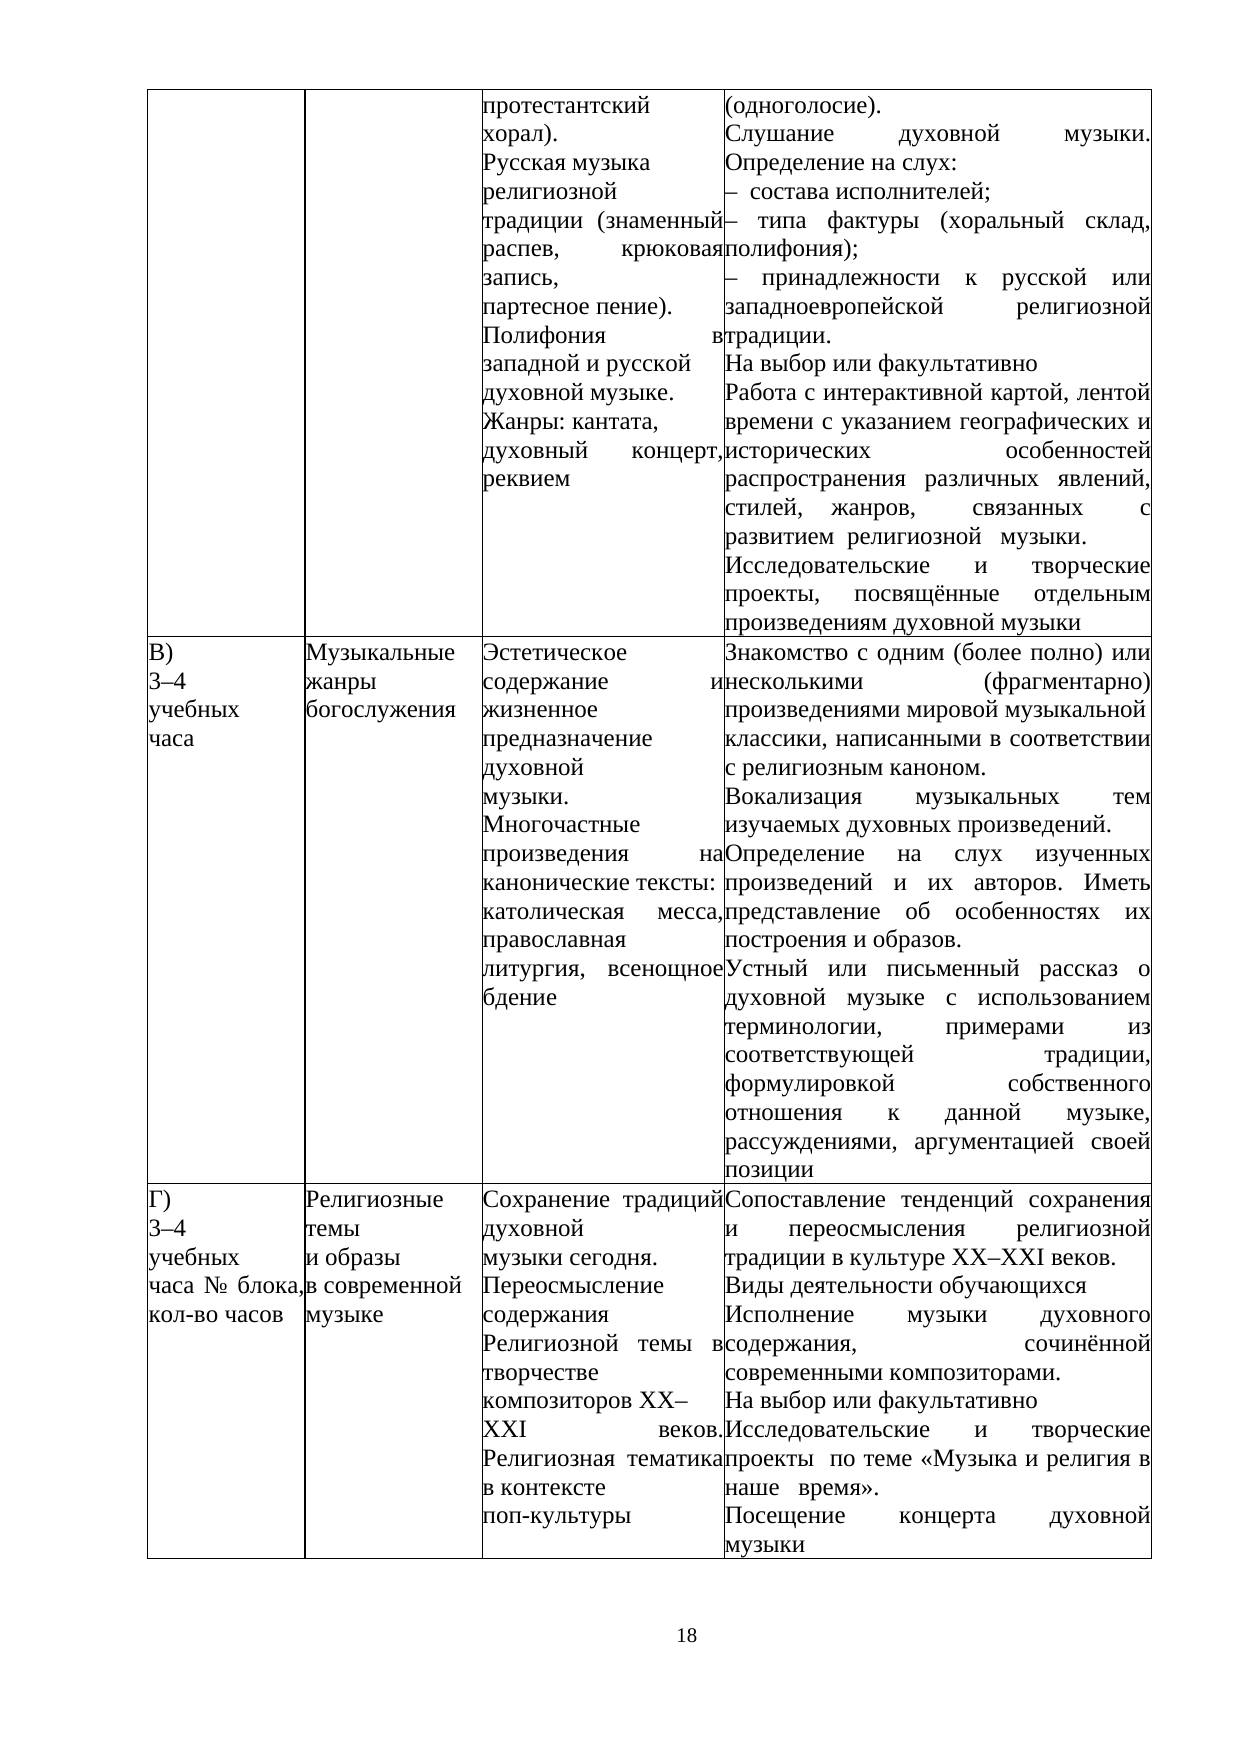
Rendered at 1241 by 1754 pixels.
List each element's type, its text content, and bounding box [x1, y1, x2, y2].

table_cell Сохранение традиций духовной музыки сегодня. Переосмысление содержания Религиозной темы в творчестве композиторов XX– XXI веков. Религиозная тематика в контексте поп-культуры [483, 1184, 724, 1558]
table_cell Знакомство с одним (более полно) или несколькими (фрагментарно) произведениями мировой музыкальной классики, написанными в соответствии с религиозным каноном. Вокализация музыкальных тем изучаемых духовных произведений. Определение на слух изученных произведений и их авторов. Иметь представление об особенностях их построения и образов. Устный или письменный рассказ о духовной музыке с использованием терминологии, примерами из соответствующей традиции, формулировкой собственного отношения к данной музыке, рассуждениями, аргументацией своей позиции [725, 637, 1151, 1183]
table_cell Сопоставление тенденций сохранения и переосмысления религиозной традиции в культуре XX–XXI веков. Виды деятельности обучающихся Исполнение музыки духовного содержания, сочинённой современными композиторами. На выбор или факультативно Исследовательские и творческие проекты по теме «Музыка и религия в наше время». Посещение концерта духовной музыки [725, 1184, 1151, 1558]
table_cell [306, 90, 482, 636]
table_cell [148, 90, 304, 636]
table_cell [483, 90, 724, 636]
table_cell В) 3–4 учебных часа [148, 637, 304, 1183]
table_cell Г) 3–4 учебных часа № блока, кол-во часов [148, 1184, 304, 1558]
table_cell Эстетическое содержание и жизненное предназначение духовной музыки. Многочастные произведения на канонические тексты: католическая месса, православная литургия, всенощное бдение [483, 637, 724, 1183]
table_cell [725, 90, 1151, 636]
table_cell Религиозные темы и образы в современной музыке [306, 1184, 482, 1558]
table_cell Музыкальные жанры богослужения [306, 637, 482, 1183]
